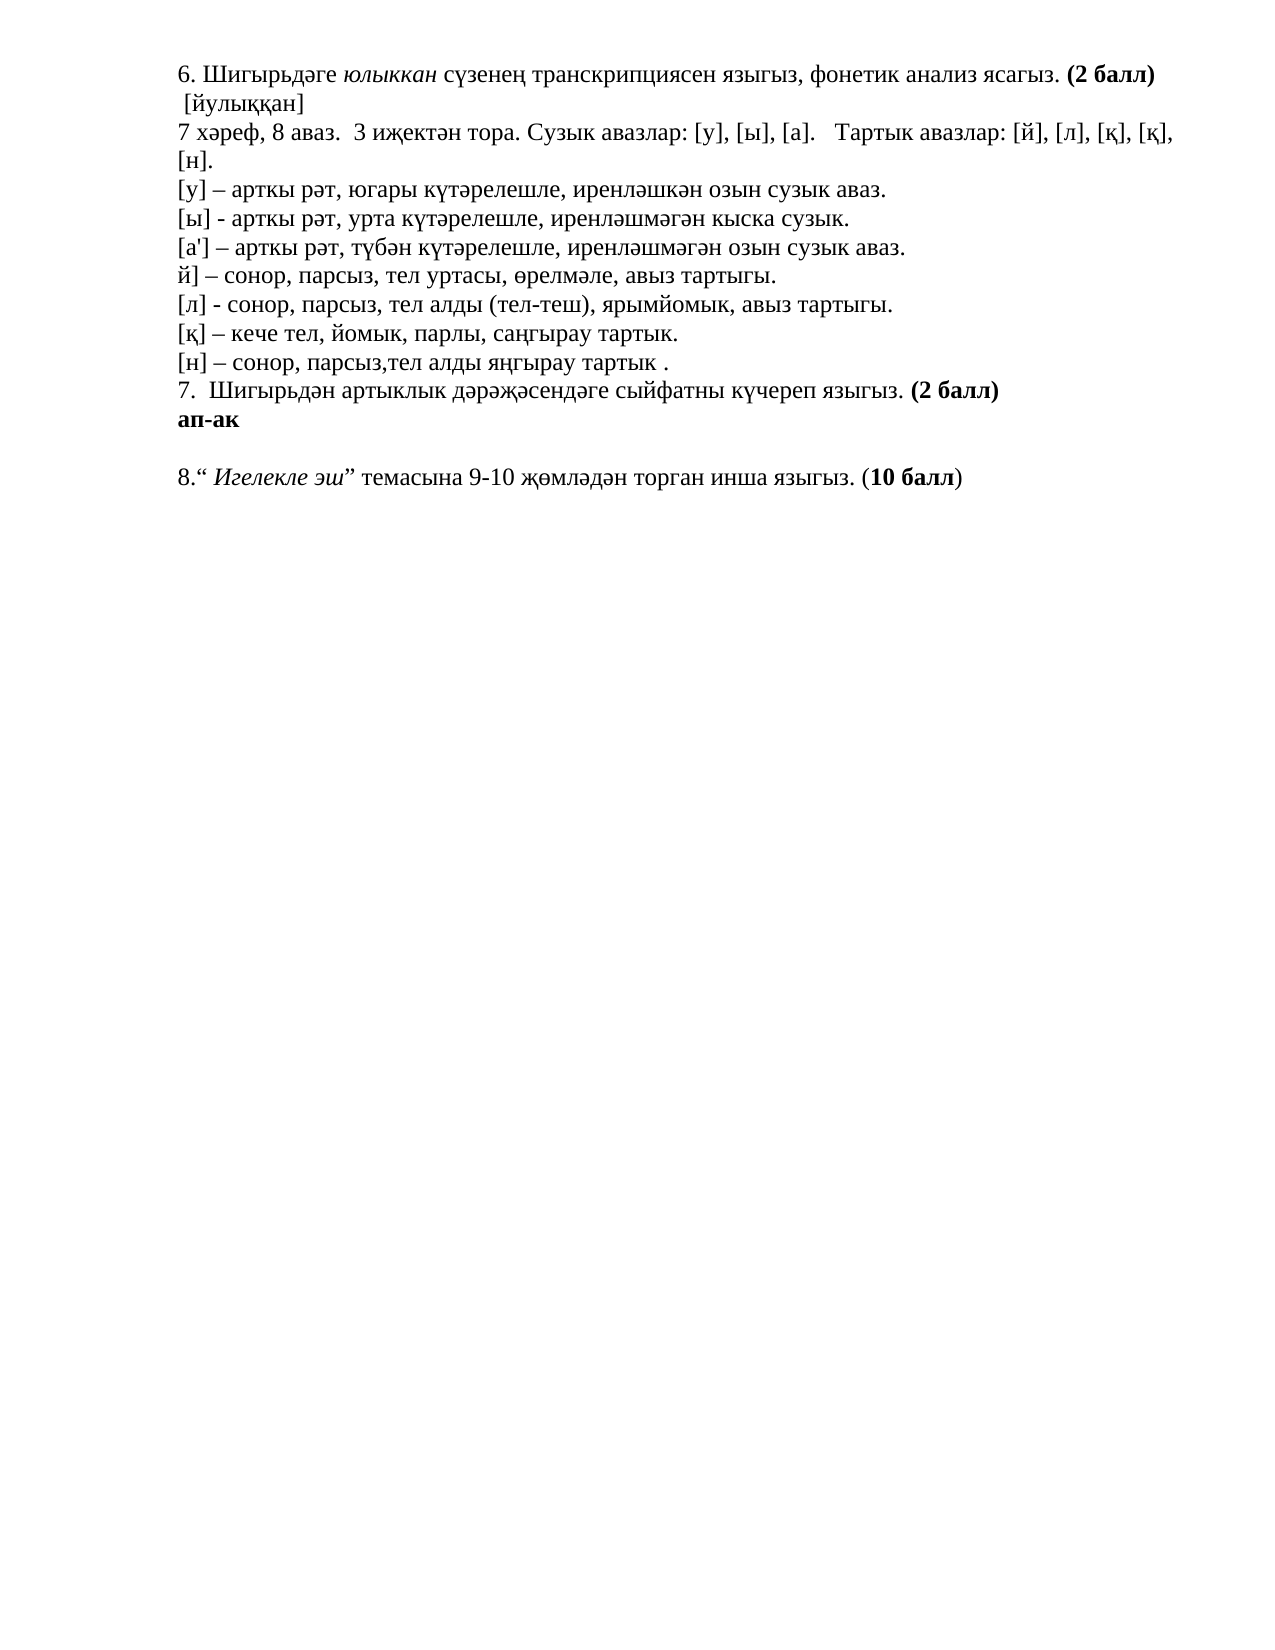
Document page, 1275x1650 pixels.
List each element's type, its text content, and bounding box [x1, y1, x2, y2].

text 7. Шигырьдән артыклык дәрәҗәсендәге сыйфатны күчереп языгыз. (2 балл) [177, 375, 1186, 404]
text ап-ак [177, 404, 1186, 433]
text [н] – сонор, парсыз,тел алды яңгырау тартык . [177, 347, 1186, 375]
text 6. Шигырьдәге юлыккан сүзенең транскрипциясен языгыз, фонетик анализ ясагыз. (2 балл) [177, 59, 1186, 88]
text [ы] - арткы рәт, урта күтәрелешле, иренләшмәгән кыска сузык. [177, 203, 1186, 232]
text [а'] – арткы рәт, түбән күтәрелешле, иренләшмәгән озын сузык аваз. [177, 232, 1186, 260]
text [у] – арткы рәт, югары күтәрелешле, иренләшкән озын сузык аваз. [177, 174, 1186, 203]
text 7 хәреф, 8 аваз. 3 иҗектән тора. Сузык авазлар: [у], [ы], [а]. Тартык авазлар: [й], [л], [қ], [қ], [н]. [177, 117, 1186, 174]
text й] – сонор, парсыз, тел уртасы, өрелмәле, авыз тартыгы. [177, 260, 1186, 289]
text [қ] – кече тел, йомык, парлы, саңгырау тартык. [177, 318, 1186, 347]
text [йулыққан] [177, 88, 1186, 117]
text 8.“ Игелекле эш” темасына 9-10 җөмләдән торган инша языгыз. (10 балл) [177, 462, 1186, 490]
text [л] - сонор, парсыз, тел алды (тел-теш), ярымйомык, авыз тартыгы. [177, 289, 1186, 318]
